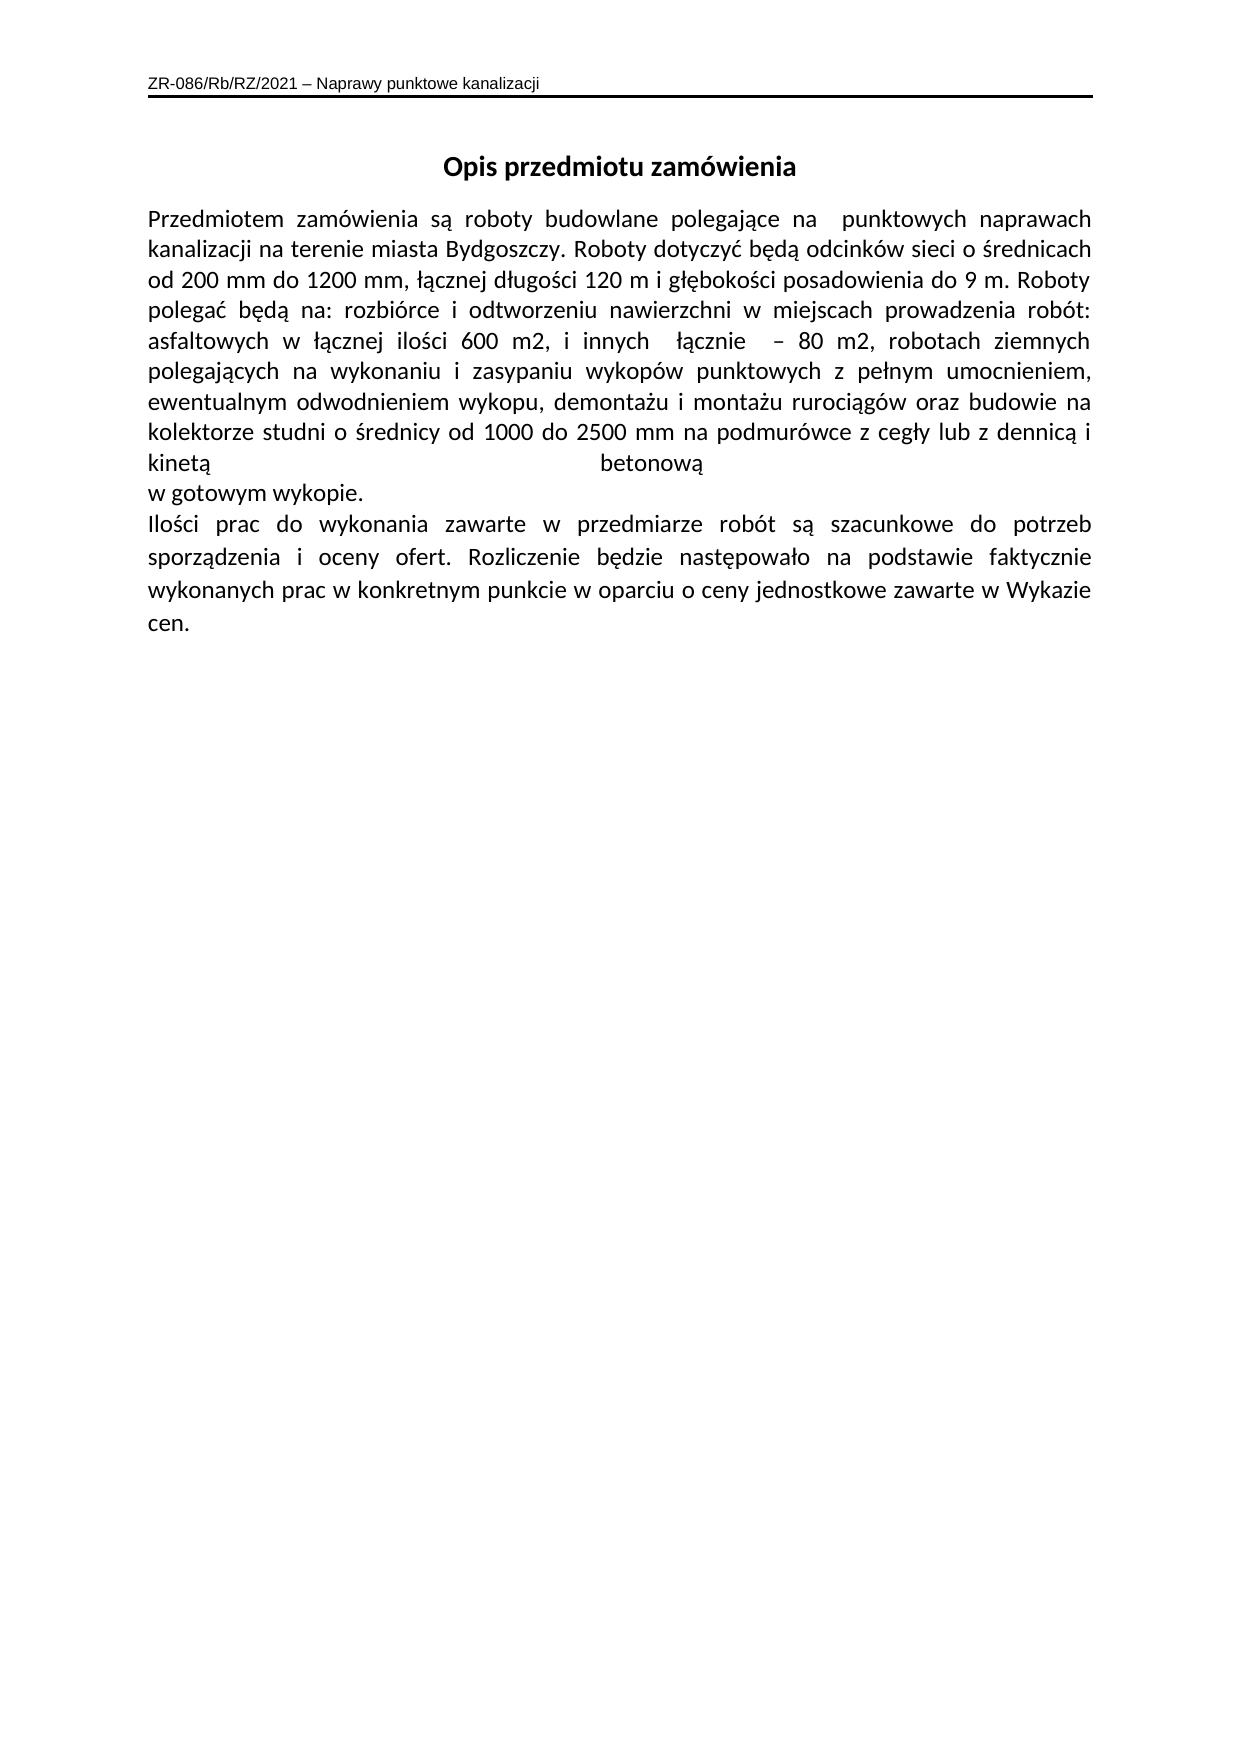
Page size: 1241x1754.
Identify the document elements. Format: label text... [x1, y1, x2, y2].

text Ilości prac do wykonania zawarte w przedmiarze robót są szacunkowe do potrzeb sporządzenia i oceny ofert. Rozliczenie będzie następowało na podstawie faktycznie wykonanych prac w konkretnym punkcie w oparciu o ceny jednostkowe zawarte w Wykazie cen. [148, 508, 1093, 637]
text Opis przedmiotu zamówienia [148, 148, 1093, 183]
text Przedmiotem zamówienia są roboty budowlane polegające na punktowych naprawach kanalizacji na terenie miasta Bydgoszczy. Roboty dotyczyć będą odcinków sieci o średnicach od 200 mm do 1200 mm, łącznej długości 120 m i głębokości posadowienia do 9 m. Roboty polegać będą na: rozbiórce i odtworzeniu nawierzchni w miejscach prowadzenia robót: asfaltowych w łącznej ilości 600 m2, i innych łącznie – 80 m2, robotach ziemnych polegających na wykonaniu i zasypaniu wykopów punktowych z pełnym umocnieniem, ewentualnym odwodnieniem wykopu, demontażu i montażu rurociągów oraz budowie na kolektorze studni o średnicy od 1000 do 2500 mm na podmurówce z cegły lub z dennicą i kinetą betonową w gotowym wykopie. [148, 203, 1093, 508]
